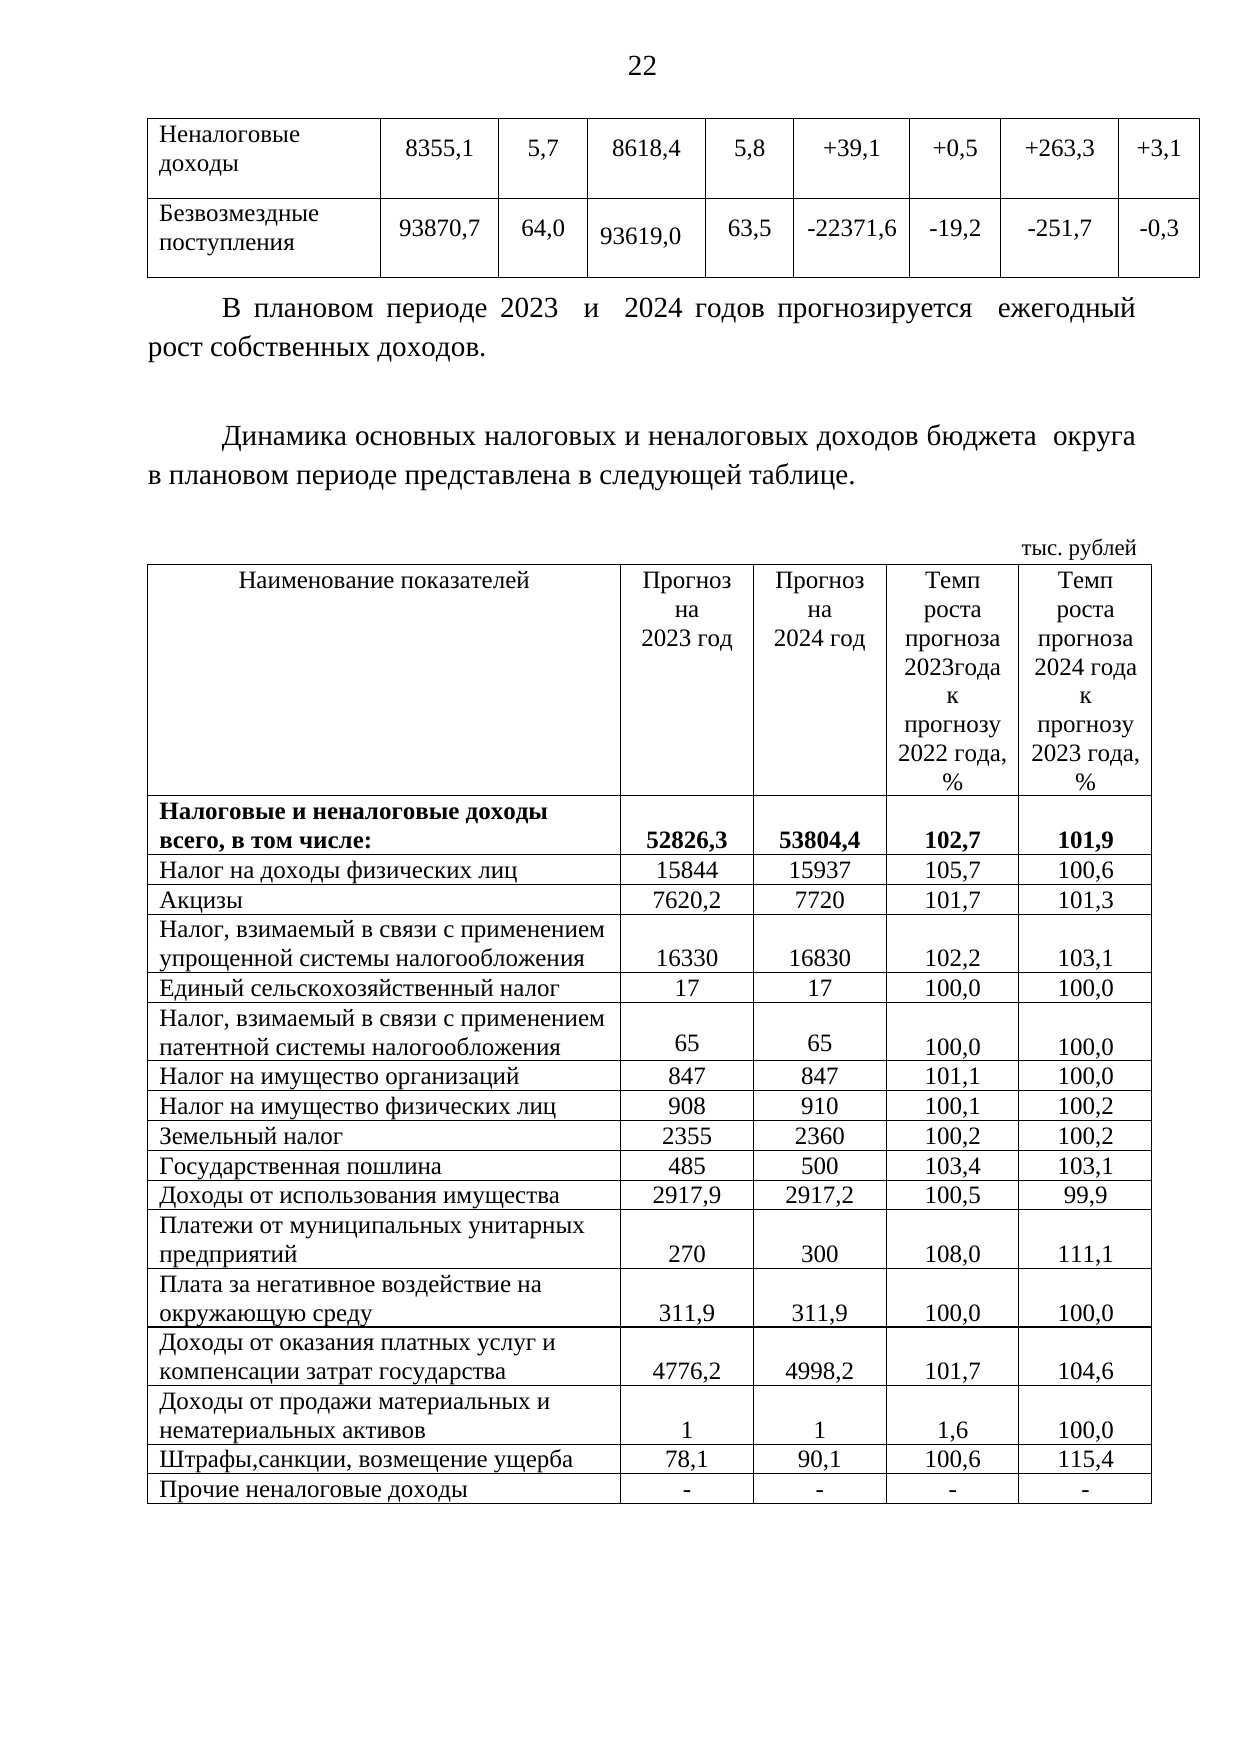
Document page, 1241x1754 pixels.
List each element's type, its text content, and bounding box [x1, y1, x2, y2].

table_cell 908 [621, 1091, 753, 1120]
table_cell 1 [754, 1386, 886, 1443]
table_cell 4998,2 [754, 1328, 886, 1385]
table_cell 8355,1 [381, 119, 498, 197]
table_cell 500 [754, 1151, 886, 1179]
table_cell Акцизы [148, 885, 620, 913]
table_cell 100,0 [1019, 1386, 1151, 1443]
table_cell Доходы от оказания платных услуг и компенсации затрат государства [148, 1328, 620, 1385]
table_cell Плата за негативное воздействие на окружающую среду [148, 1269, 620, 1326]
table_cell 63,5 [706, 199, 793, 277]
table_cell 52826,3 [621, 796, 753, 854]
table_cell Прочие неналоговые доходы [148, 1474, 620, 1503]
table_cell Доходы от использования имущества [148, 1181, 620, 1209]
table_cell +263,3 [1001, 119, 1118, 197]
table_cell Платежи от муниципальных унитарных предприятий [148, 1210, 620, 1268]
table_cell 102,2 [887, 915, 1018, 972]
table_cell 17 [621, 973, 753, 1002]
table_cell 108,0 [887, 1210, 1018, 1268]
table_cell 100,6 [887, 1445, 1018, 1473]
table_cell 100,0 [887, 973, 1018, 1002]
table_header Темп роста прогноза 2024 года к прогнозу 2023 года, % [1019, 565, 1151, 795]
table_cell 102,7 [887, 796, 1018, 854]
table_cell Налог, взимаемый в связи с применением упрощенной системы налогообложения [148, 915, 620, 972]
table_cell 16830 [754, 915, 886, 972]
table_cell +39,1 [794, 119, 909, 197]
table_cell 847 [754, 1061, 886, 1090]
table_cell 111,1 [1019, 1210, 1151, 1268]
table_cell 100,0 [887, 1003, 1018, 1060]
table_cell 2917,9 [621, 1181, 753, 1209]
table_cell 65 [754, 1003, 886, 1060]
table_cell 5,7 [499, 119, 587, 197]
table_header Прогноз на 2023 год [621, 565, 753, 795]
table_cell 100,1 [887, 1091, 1018, 1120]
table_cell 2917,2 [754, 1181, 886, 1209]
table_cell 100,2 [1019, 1091, 1151, 1120]
table_cell 2355 [621, 1121, 753, 1150]
table_cell 270 [621, 1210, 753, 1268]
table_cell 100,5 [887, 1181, 1018, 1209]
table_cell 847 [621, 1061, 753, 1090]
table_cell Штрафы,санкции, возмещение ущерба [148, 1445, 620, 1473]
table_cell 101,1 [887, 1061, 1018, 1090]
text Динамика основных налоговых и неналоговых доходов бюджета округа в плановом периоде представлена в следующей таблице. [148, 418, 1137, 491]
table_cell 100,0 [1019, 1269, 1151, 1326]
table_cell 103,4 [887, 1151, 1018, 1179]
table_cell 2360 [754, 1121, 886, 1150]
table_cell +0,5 [910, 119, 1000, 197]
table_cell 300 [754, 1210, 886, 1268]
table_cell 16330 [621, 915, 753, 972]
table_cell 101,9 [1019, 796, 1151, 854]
table_cell - [754, 1474, 886, 1503]
table_cell 100,0 [1019, 1061, 1151, 1090]
table_cell -22371,6 [794, 199, 909, 277]
table_cell 65 [621, 1003, 753, 1060]
table_cell 1,6 [887, 1386, 1018, 1443]
table_cell 64,0 [499, 199, 587, 277]
table_cell 100,0 [1019, 1003, 1151, 1060]
table_cell 15844 [621, 855, 753, 884]
table_cell Налоговые и неналоговые доходы всего, в том числе: [148, 796, 620, 854]
table_cell 78,1 [621, 1445, 753, 1473]
table_cell 100,0 [1019, 973, 1151, 1002]
table_header Прогноз на 2024 год [754, 565, 886, 795]
table_cell 17 [754, 973, 886, 1002]
table_cell -251,7 [1001, 199, 1118, 277]
table_cell Налог на имущество физических лиц [148, 1091, 620, 1120]
text тыс. рублей [148, 534, 1137, 561]
table_cell Налог на доходы физических лиц [148, 855, 620, 884]
table_cell 4776,2 [621, 1328, 753, 1385]
table_cell - [621, 1474, 753, 1503]
table_cell 104,6 [1019, 1328, 1151, 1385]
table_cell 910 [754, 1091, 886, 1120]
table_cell 90,1 [754, 1445, 886, 1473]
table_cell 115,4 [1019, 1445, 1151, 1473]
table_cell Единый сельскохозяйственный налог [148, 973, 620, 1002]
table_cell 100,2 [1019, 1121, 1151, 1150]
table_cell 101,7 [887, 1328, 1018, 1385]
table_cell 100,6 [1019, 855, 1151, 884]
table_cell 93619,0 [588, 199, 705, 277]
table_cell Безвозмездные поступления [148, 199, 380, 277]
table_cell -19,2 [910, 199, 1000, 277]
table_cell 5,8 [706, 119, 793, 197]
table_cell 105,7 [887, 855, 1018, 884]
table_cell 100,2 [887, 1121, 1018, 1150]
table_cell 103,1 [1019, 1151, 1151, 1179]
table_cell 7620,2 [621, 885, 753, 913]
table_cell -0,3 [1119, 199, 1199, 277]
table_cell 485 [621, 1151, 753, 1179]
table_cell 103,1 [1019, 915, 1151, 972]
table_cell 101,3 [1019, 885, 1151, 913]
table_cell 7720 [754, 885, 886, 913]
table_cell Государственная пошлина [148, 1151, 620, 1179]
table_cell Налог на имущество организаций [148, 1061, 620, 1090]
table_cell 100,0 [887, 1269, 1018, 1326]
table_header Темп роста прогноза 2023года к прогнозу 2022 года, % [887, 565, 1018, 795]
table_cell 99,9 [1019, 1181, 1151, 1209]
table_cell 311,9 [754, 1269, 886, 1326]
table_cell 311,9 [621, 1269, 753, 1326]
table_cell 101,7 [887, 885, 1018, 913]
table_cell 1 [621, 1386, 753, 1443]
text В плановом периоде 2023 и 2024 годов прогнозируется ежегодный рост собственных доходов. [148, 290, 1137, 362]
table_cell 8618,4 [588, 119, 705, 197]
table_cell +3,1 [1119, 119, 1199, 197]
table_cell - [887, 1474, 1018, 1503]
table_header Наименование показателей [148, 565, 620, 795]
table_cell 93870,7 [381, 199, 498, 277]
table_cell 15937 [754, 855, 886, 884]
table_cell Налог, взимаемый в связи с применением патентной системы налогообложения [148, 1003, 620, 1060]
table_cell Доходы от продажи материальных и нематериальных активов [148, 1386, 620, 1443]
table_cell Неналоговые доходы [148, 119, 380, 197]
table_cell 53804,4 [754, 796, 886, 854]
table_cell Земельный налог [148, 1121, 620, 1150]
table_cell - [1019, 1474, 1151, 1503]
